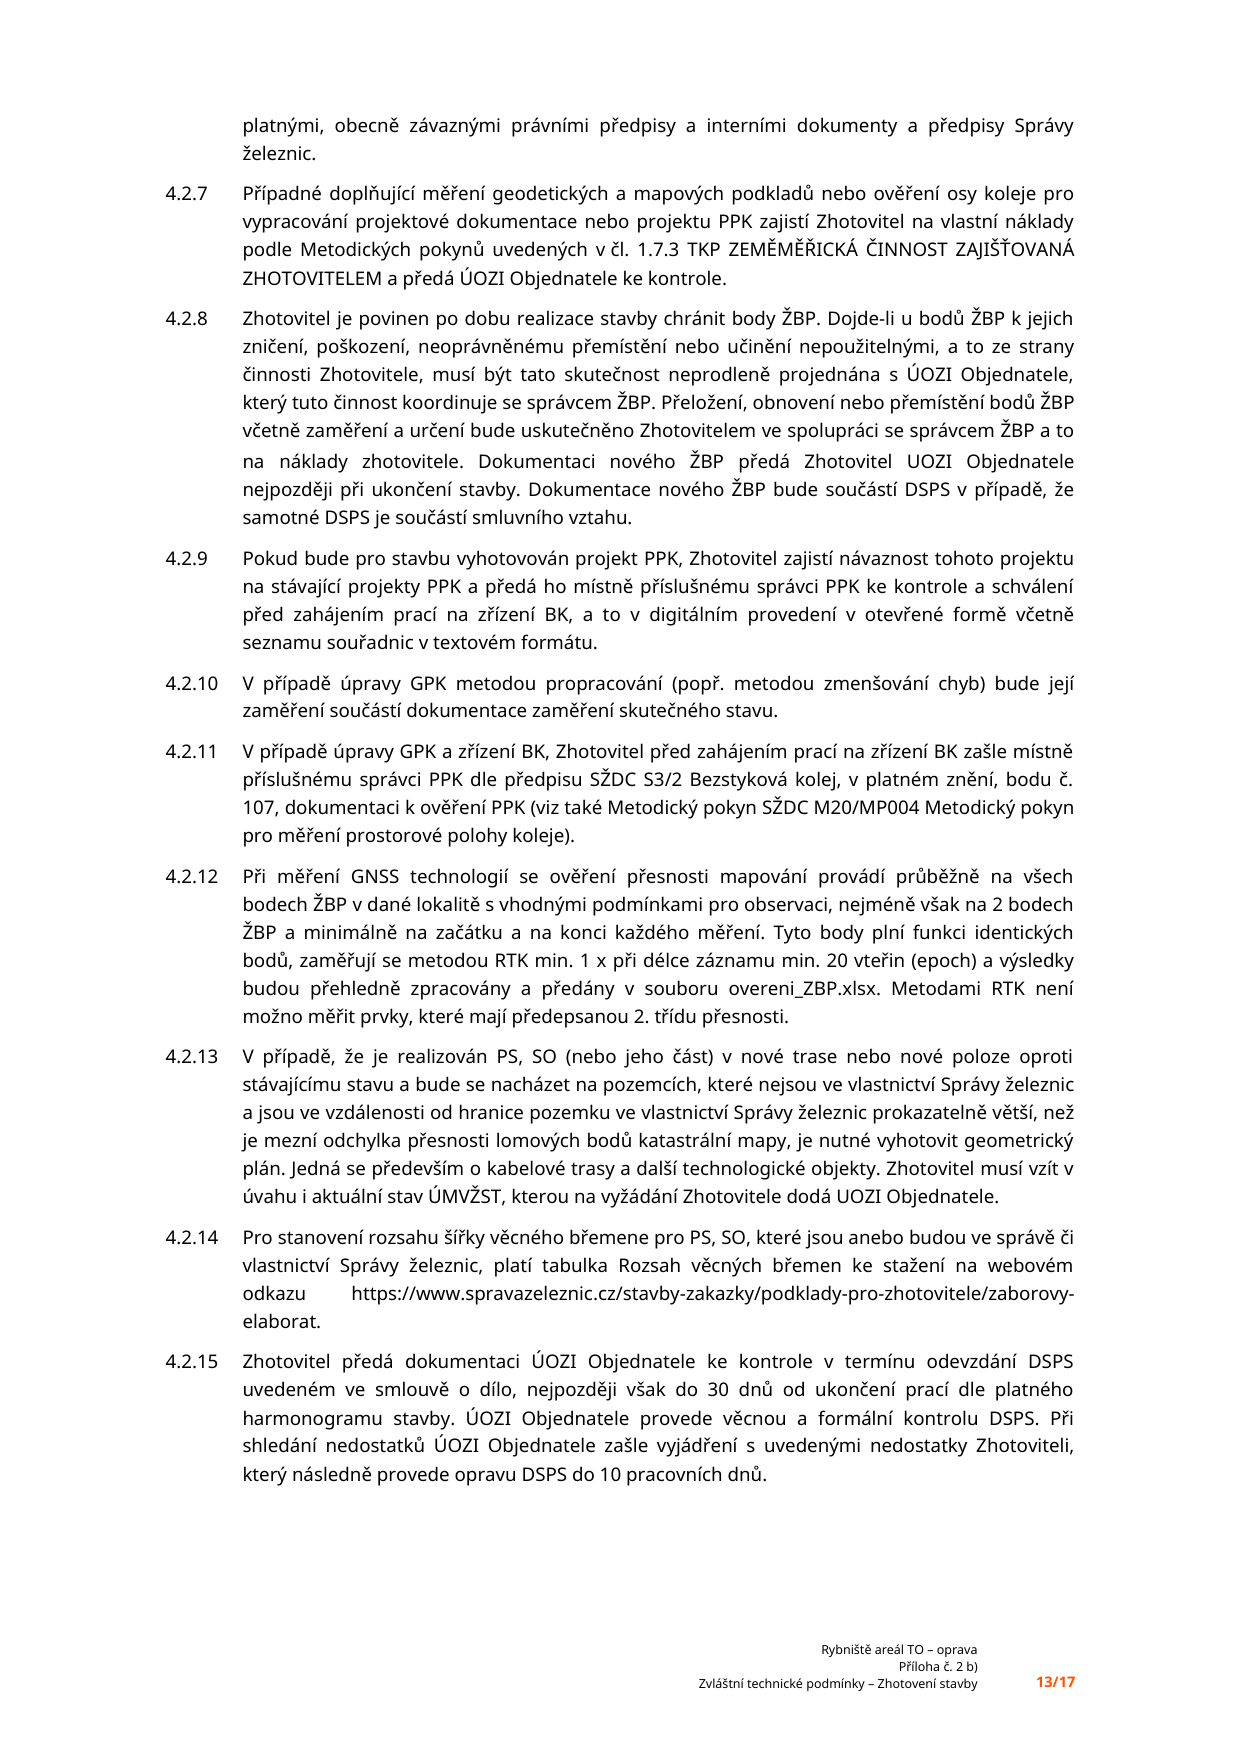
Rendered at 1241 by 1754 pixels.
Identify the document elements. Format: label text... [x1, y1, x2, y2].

text Zhotovitel předá dokumentaci ÚOZI Objednatele ke kontrole v termínu odevzdání DSPS uvedeném ve smlouvě o dílo, nejpozději však do 30 dnů od ukončení prací dle platného harmonogramu stavby. ÚOZI Objednatele provede věcnou a formální kontrolu DSPS. Při shledání nedostatků ÚOZI Objednatele zašle vyjádření s uvedenými nedostatky Zhotoviteli, který následně provede opravu DSPS do 10 pracovních dnů. [165, 1349, 1075, 1486]
text V případě úpravy GPK a zřízení BK, Zhotovitel před zahájením prací na zřízení BK zašle místně příslušnému správci PPK dle předpisu SŽDC S3/2 Bezstyková kolej, v platném znění, bodu č. 107, dokumentaci k ověření PPK (viz také Metodický pokyn SŽDC M20/MP004 Metodický pokyn pro měření prostorové polohy koleje). [165, 738, 1075, 848]
text V případě úpravy GPK metodou propracování (popř. metodou zmenšování chyb) bude její zaměření součástí dokumentace zaměření skutečného stavu. [165, 670, 1075, 723]
text Zhotovitel je povinen po dobu realizace stavby chránit body ŽBP. Dojde-li u bodů ŽBP k jejich zničení, poškození, neoprávněnému přemístění nebo učinění nepoužitelnými, a to ze strany činnosti Zhotovitele, musí být tato skutečnost neprodleně projednána s ÚOZI Objednatele, který tuto činnost koordinuje se správcem ŽBP. Přeložení, obnovení nebo přemístění bodů ŽBP včetně zaměření a určení bude uskutečněno Zhotovitelem ve spolupráci se správcem ŽBP a to na náklady zhotovitele. Dokumentaci nového ŽBP předá Zhotovitel UOZI Objednatele nejpozději při ukončení stavby. Dokumentace nového ŽBP bude součástí DSPS v případě, že samotné DSPS je součástí smluvního vztahu. [165, 305, 1075, 530]
text Při měření GNSS technologií se ověření přesnosti mapování provádí průběžně na všech bodech ŽBP v dané lokalitě s vhodnými podmínkami pro observaci, nejméně však na 2 bodech ŽBP a minimálně na začátku a na konci každého měření. Tyto body plní funkci identických bodů, zaměřují se metodou RTK min. 1 x při délce záznamu min. 20 vteřin (epoch) a výsledky budou přehledně zpracovány a předány v souboru overeni_ZBP.xlsx. Metodami RTK není možno měřit prvky, které mají předepsanou 2. třídu přesnosti. [165, 863, 1075, 1028]
text V případě, že je realizován PS, SO (nebo jeho část) v nové trase nebo nové poloze oproti stávajícímu stavu a bude se nacházet na pozemcích, které nejsou ve vlastnictví Správy železnic a jsou ve vzdálenosti od hranice pozemku ve vlastnictví Správy železnic prokazatelně větší, než je mezní odchylka přesnosti lomových bodů katastrální mapy, je nutné vyhotovit geometrický plán. Jedná se především o kabelové trasy a další technologické objekty. Zhotovitel musí vzít v úvahu i aktuální stav ÚMVŽST, kterou na vyžádání Zhotovitele dodá UOZI Objednatele. [165, 1043, 1075, 1209]
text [165, 112, 1075, 166]
text Pokud bude pro stavbu vyhotovován projekt PPK, Zhotovitel zajistí návaznost tohoto projektu na stávající projekty PPK a předá ho místně příslušnému správci PPK ke kontrole a schválení před zahájením prací na zřízení BK, a to v digitálním provedení v otevřené formě včetně seznamu souřadnic v textovém formátu. [165, 545, 1075, 655]
text Pro stanovení rozsahu šířky věcného břemene pro PS, SO, které jsou anebo budou ve správě či vlastnictví Správy železnic, platí tabulka Rozsah věcných břemen ke stažení na webovém odkazu https://www.spravazeleznic.cz/stavby-zakazky/podklady-pro-zhotovitele/zaborovy-elaborat. [165, 1224, 1075, 1334]
text Případné doplňující měření geodetických a mapových podkladů nebo ověření osy koleje pro vypracování projektové dokumentace nebo projektu PPK zajistí Zhotovitel na vlastní náklady podle Metodických pokynů uvedených v čl. 1.7.3 TKP ZEMĚMĚŘICKÁ ČINNOST ZAJIŠŤOVANÁ ZHOTOVITELEM a předá ÚOZI Objednatele ke kontrole. [165, 181, 1075, 290]
